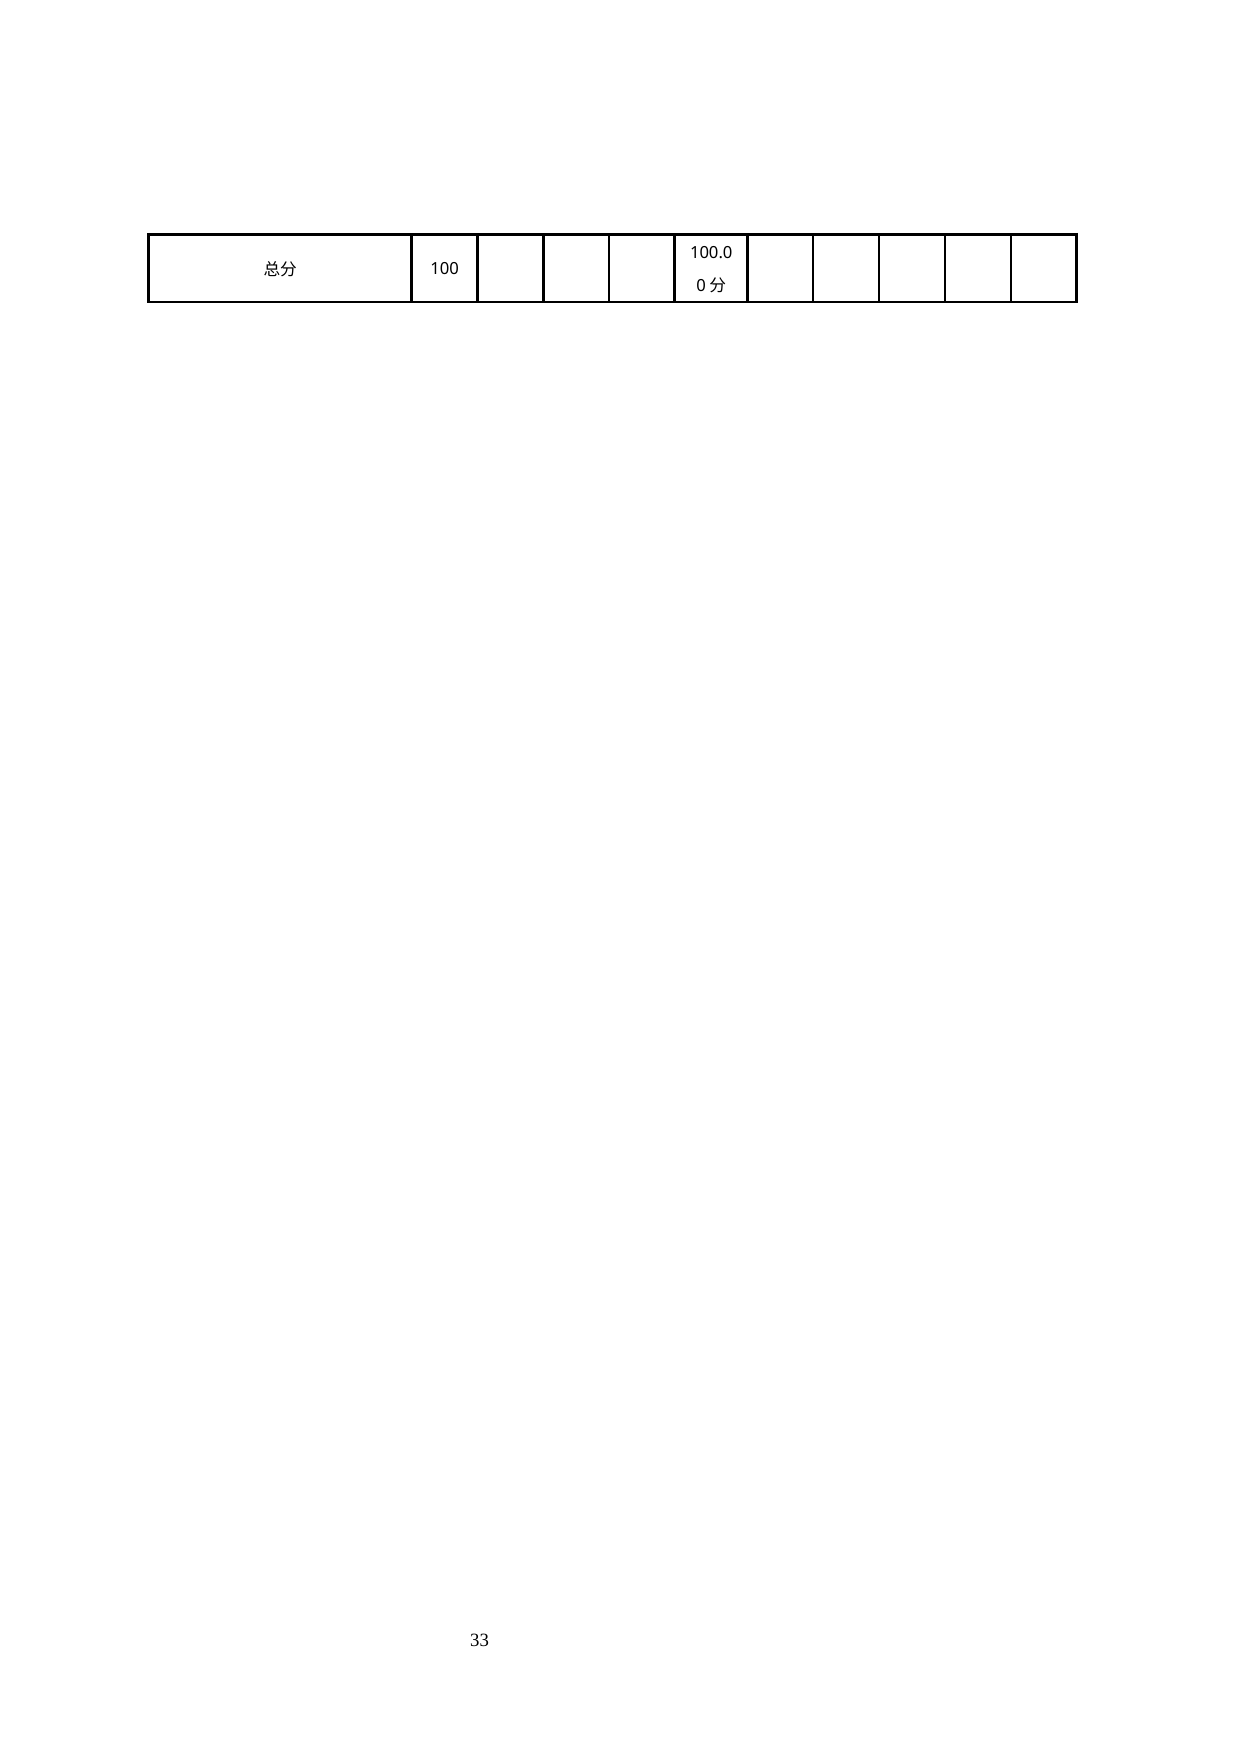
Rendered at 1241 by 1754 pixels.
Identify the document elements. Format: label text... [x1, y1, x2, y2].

table_cell [610, 236, 673, 301]
table_cell [545, 236, 608, 301]
table_cell 100.00分 [676, 236, 746, 301]
table_cell 总分 [150, 236, 410, 301]
table_cell [880, 236, 944, 301]
table_cell [946, 236, 1010, 301]
table_cell [814, 236, 878, 301]
table_cell [749, 236, 812, 301]
table_cell [1012, 236, 1075, 301]
table_cell [479, 236, 542, 301]
table_cell 100 [413, 236, 476, 301]
